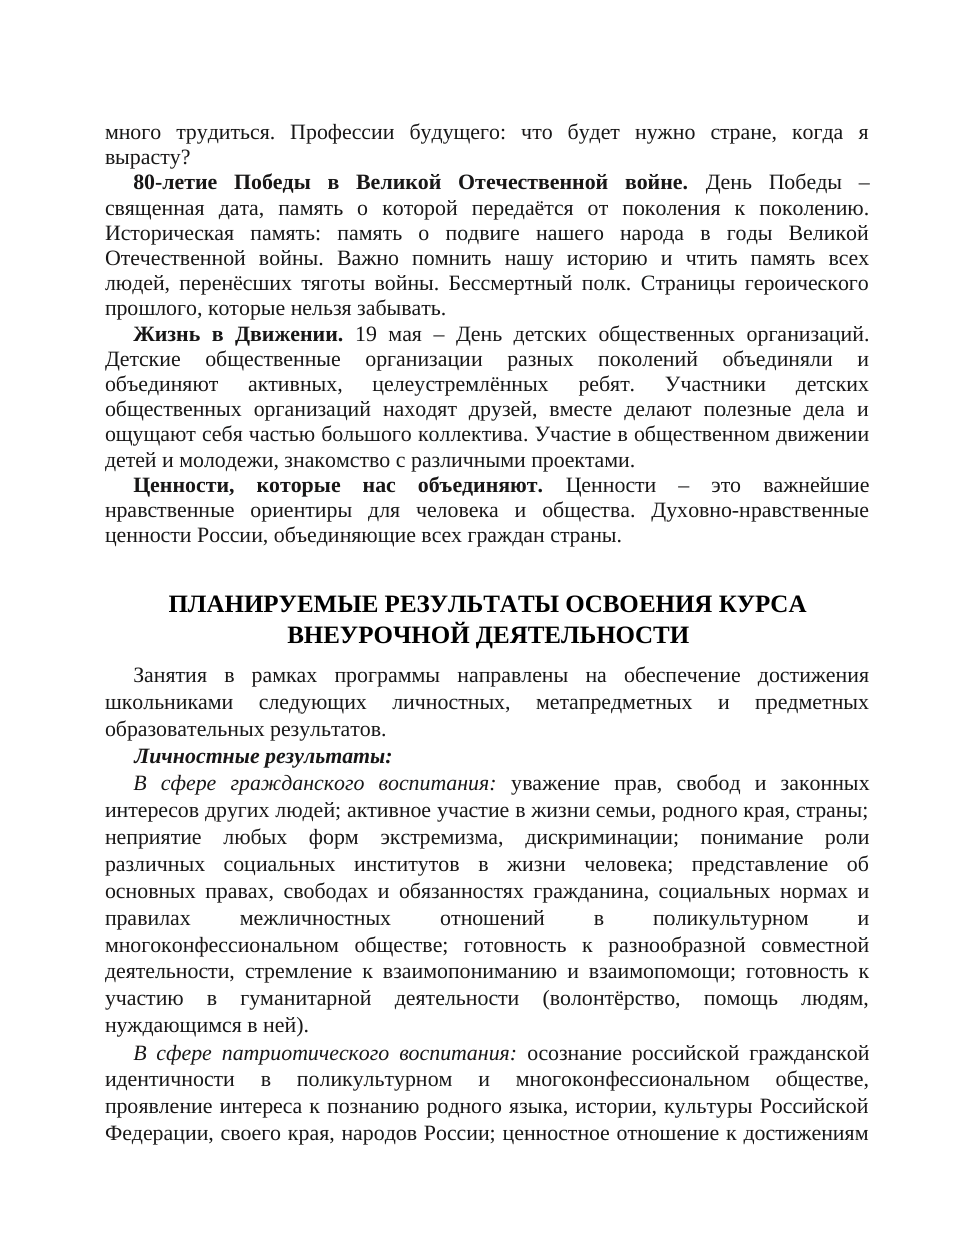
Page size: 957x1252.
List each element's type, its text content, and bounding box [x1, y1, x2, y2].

text 80-летие Победы в Великой Отечественной войне. День Победы – священная дата, память о которой передаётся от поколения к поколению. Историческая память: память о подвиге нашего народа в годы Великой Отечественной войны. Важно помнить нашу историю и чтить память всех людей, перенёсших тяготы войны. Бессмертный полк. Страницы героического прошлого, которые нельзя забывать. [105, 169, 870, 321]
text Ценности, которые нас объединяют. Ценности – это важнейшие нравственные ориентиры для человека и общества. Духовно-нравственные ценности России, объединяющие всех граждан страны. [105, 472, 870, 547]
subtitle ПЛАНИРУЕМЫЕ РЕЗУЛЬТАТЫ ОСВОЕНИЯ КУРСА ВНЕУРОЧНОЙ ДЕЯТЕЛЬНОСТИ [106, 589, 869, 649]
text Занятия в рамках программы направлены на обеспечение достижения школьниками следующих личностных, метапредметных и предметных образовательных результатов. [105, 662, 870, 741]
text Жизнь в Движении. 19 мая – День детских общественных организаций. Детские общественные организации разных поколений объединяли и объединяют активных, целеустремлённых ребят. Участники детских общественных организаций находят друзей, вместе делают полезные дела и ощущают себя частью большого коллектива. Участие в общественном движении детей и молодежи, знакомство с различными проектами. [105, 321, 870, 472]
text В сфере гражданского воспитания: уважение прав, свобод и законных интересов других людей; активное участие в жизни семьи, родного края, страны; неприятие любых форм экстремизма, дискриминации; понимание роли различных социальных институтов в жизни человека; представление об основных правах, свободах и обязанностях гражданина, социальных нормах и правилах межличностных отношений в поликультурном и многоконфессиональном обществе; готовность к разнообразной совместной деятельности, стремление к взаимопониманию и взаимопомощи; готовность к участию в гуманитарной деятельности (волонтёрство, помощь людям, нуждающимся в ней). [105, 770, 870, 1037]
text Личностные результаты: [134, 743, 874, 768]
